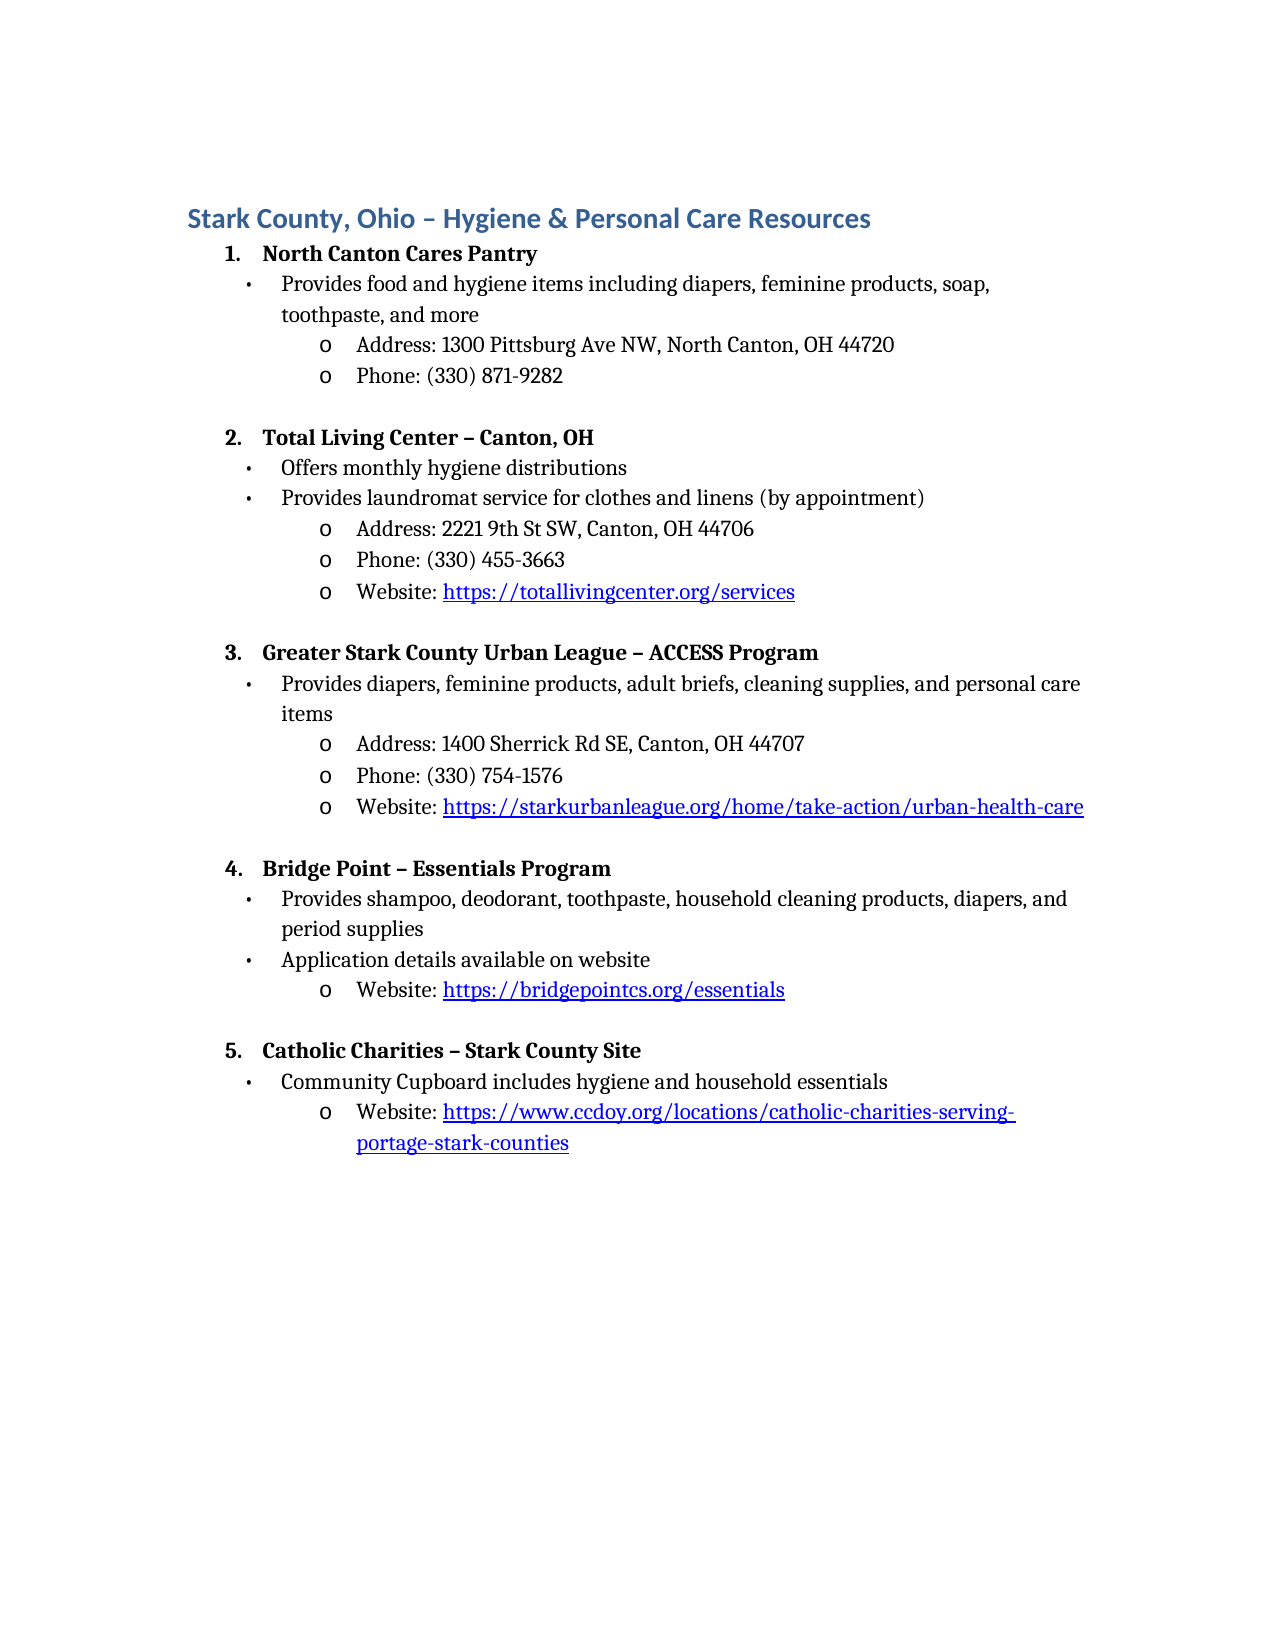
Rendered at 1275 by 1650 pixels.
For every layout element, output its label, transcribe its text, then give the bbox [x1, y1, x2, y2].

list Provides laundromat service for clothes and linens (by appointment) [244, 485, 1087, 511]
list Community Cupboard includes hygiene and household essentials [244, 1068, 1087, 1095]
list Provides food and hygiene items including diapers, feminine products, soap, toothpaste, and more [244, 271, 1087, 328]
list Phone: (330) 754-1576 [319, 762, 1087, 790]
list Phone: (330) 455-3663 [319, 547, 1087, 574]
list North Canton Cares Pantry [225, 241, 1087, 267]
list Offers monthly hygiene distributions [244, 455, 1087, 481]
list Provides shampoo, deodorant, toothpaste, household cleaning products, diapers, and period supplies [244, 886, 1087, 942]
list Website: https://totallivingcenter.org/services [319, 578, 1087, 606]
list Address: 1400 Sherrick Rd SE, Canton, OH 44707 [319, 731, 1087, 758]
list Website: https://bridgepointcs.org/essentials [319, 977, 1087, 1004]
list Catholic Charities – Stark County Site [225, 1038, 1087, 1065]
list Address: 2221 9th St SW, Canton, OH 44706 [319, 515, 1087, 543]
list Application details available on website [244, 946, 1087, 973]
list Bridge Point – Essentials Program [225, 856, 1087, 882]
list Website: https://www.ccdoy.org/locations/catholic-charities-serving-portage-stark-counties [319, 1099, 1087, 1156]
list Address: 1300 Pittsburg Ave NW, North Canton, OH 44720 [319, 332, 1087, 359]
list Phone: (330) 871-9282 [319, 363, 1087, 421]
subtitle Stark County, Ohio – Hygiene & Personal Care Resources [187, 200, 1087, 236]
list Website: https://starkurbanleague.org/home/take-action/urban-health-care [319, 794, 1087, 821]
list Greater Stark County Urban League – ACCESS Program [225, 640, 1087, 667]
list Total Living Center – Canton, OH [225, 425, 1087, 451]
list Provides diapers, feminine products, adult briefs, cleaning supplies, and personal care items [244, 670, 1087, 727]
